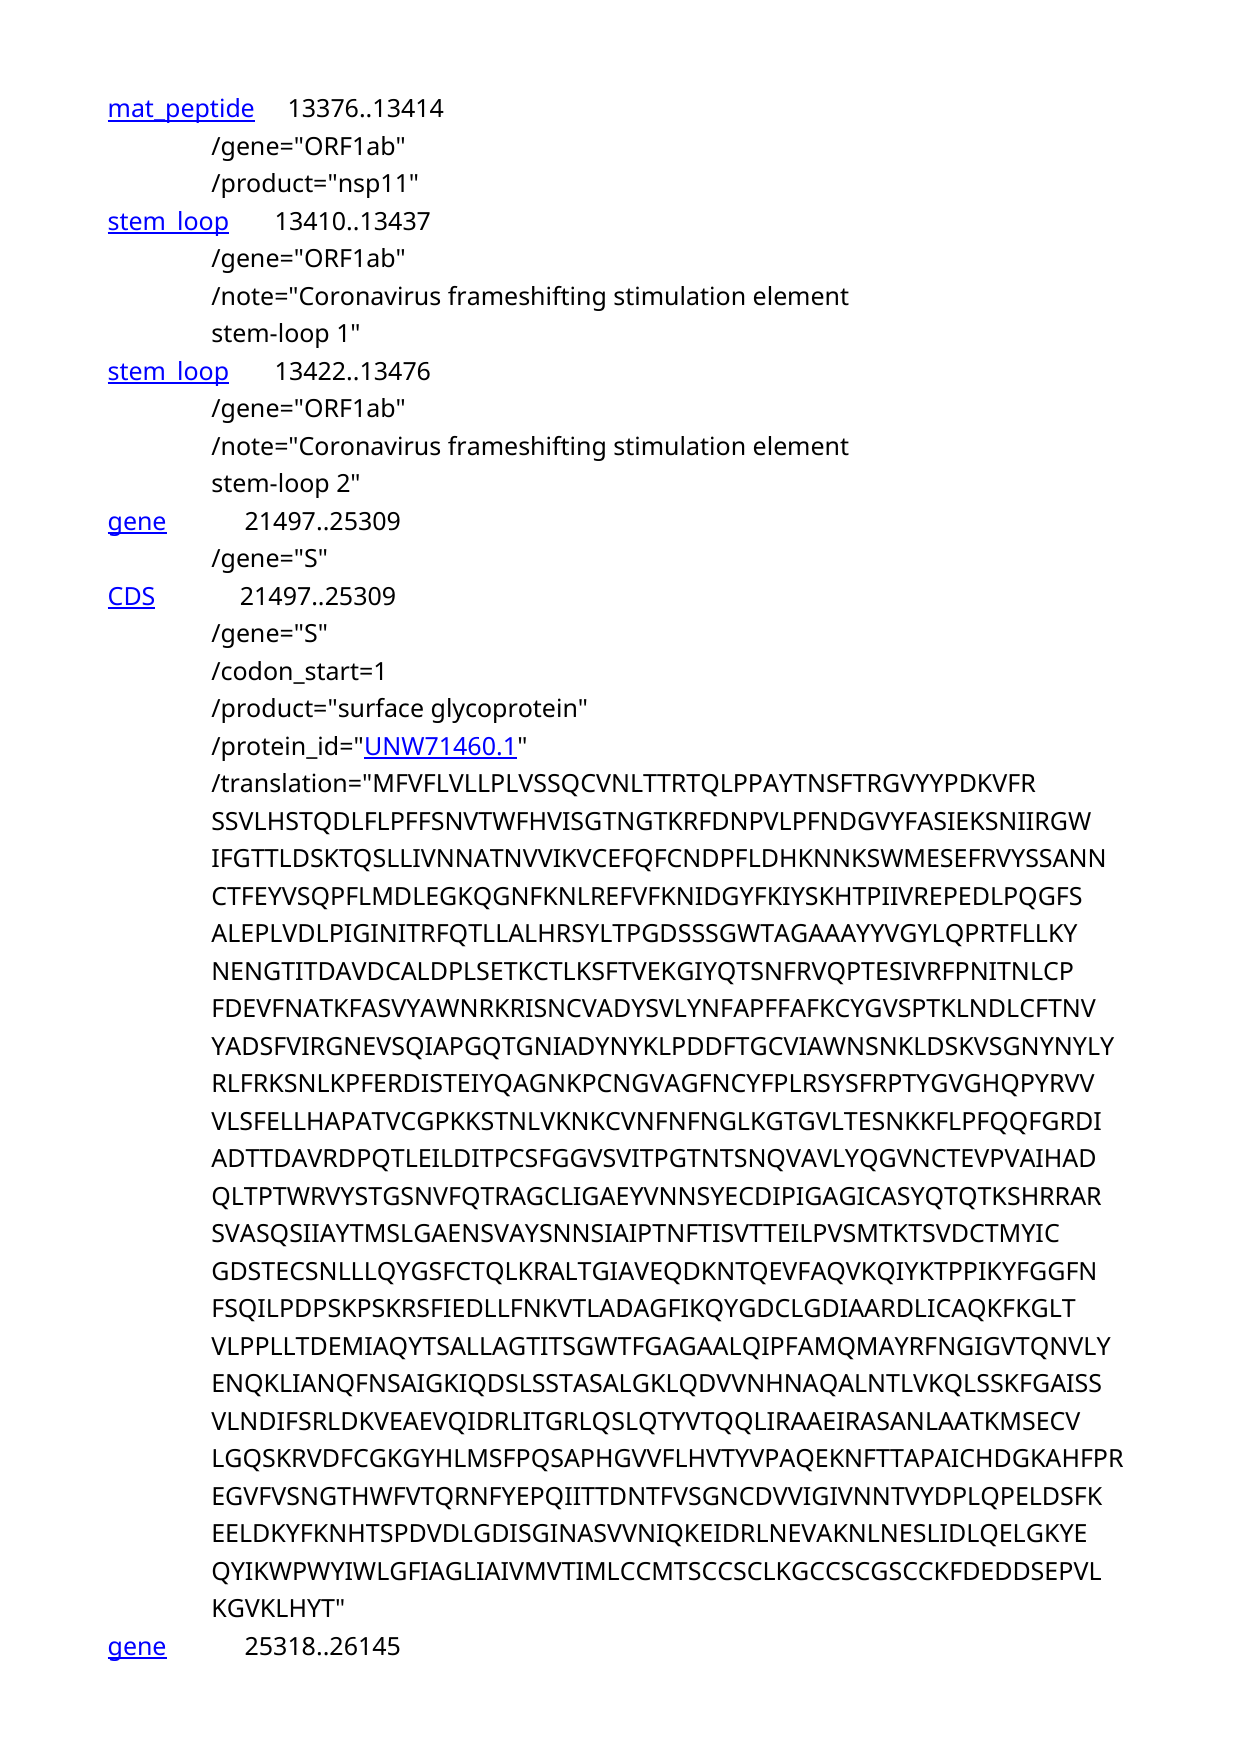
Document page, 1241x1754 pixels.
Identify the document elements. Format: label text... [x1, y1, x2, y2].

text /gene="ORF1ab" [75, 389, 1165, 427]
text gene 21497..25309 [75, 502, 1165, 539]
text QLTPTWRVYSTGSNVFQTRAGCLIGAEYVNNSYECDIPIGAGICASYQTQTKSHRRAR [75, 1177, 1165, 1214]
text LGQSKRVDFCGKGYHLMSFPQSAPHGVVFLHVTYVPAQEKNFTTAPAICHDGKAHFPR [75, 1439, 1165, 1477]
text gene 25318..26145 [75, 1627, 1165, 1664]
text VLPPLLTDEMIAQYTSALLAGTITSGWTFGAGAALQIPFAMQMAYRFNGIGVTQNVLY [75, 1327, 1165, 1364]
text /gene="ORF1ab" [75, 239, 1165, 277]
text FSQILPDPSKPSKRSFIEDLLFNKVTLADAGFIKQYGDCLGDIAARDLICAQKFKGLT [75, 1289, 1165, 1327]
text YADSFVIRGNEVSQIAPGQTGNIADYNYKLPDDFTGCVIAWNSNKLDSKVSGNYNYLY [75, 1027, 1165, 1064]
text VLNDIFSRLDKVEAEVQIDRLITGRLQSLQTYVTQQLIRAAEIRASANLAATKMSECV [75, 1402, 1165, 1439]
text ALEPLVDLPIGINITRFQTLLALHRSYLTPGDSSSGWTAGAAAYYVGYLQPRTFLLKY [75, 914, 1165, 952]
text mat_peptide 13376..13414 [75, 89, 1165, 127]
text /product="nsp11" [75, 164, 1165, 202]
text /translation="MFVFLVLLPLVSSQCVNLTTRTQLPPAYTNSFTRGVYYPDKVFR [75, 764, 1165, 802]
text CDS 21497..25309 [75, 577, 1165, 614]
text /codon_start=1 [75, 652, 1165, 689]
text FDEVFNATKFASVYAWNRKRISNCVADYSVLYNFAPFFAFKCYGVSPTKLNDLCFTNV [75, 989, 1165, 1027]
text /product="surface glycoprotein" [75, 689, 1165, 727]
text NENGTITDAVDCALDPLSETKCTLKSFTVEKGIYQTSNFRVQPTESIVRFPNITNLCP [75, 952, 1165, 989]
text GDSTECSNLLLQYGSFCTQLKRALTGIAVEQDKNTQEVFAQVKQIYKTPPIKYFGGFN [75, 1252, 1165, 1289]
text /protein_id="UNW71460.1" [75, 727, 1165, 764]
text stem_loop 13410..13437 [75, 202, 1165, 239]
text /gene="S" [75, 614, 1165, 652]
text stem-loop 2" [75, 464, 1165, 502]
text stem_loop 13422..13476 [75, 352, 1165, 389]
text EGVFVSNGTHWFVTQRNFYEPQIITTDNTFVSGNCDVVIGIVNNTVYDPLQPELDSFK [75, 1477, 1165, 1514]
text /note="Coronavirus frameshifting stimulation element [75, 427, 1165, 464]
text VLSFELLHAPATVCGPKKSTNLVKNKCVNFNFNGLKGTGVLTESNKKFLPFQQFGRDI [75, 1102, 1165, 1139]
text IFGTTLDSKTQSLLIVNNATNVVIKVCEFQFCNDPFLDHKNNKSWMESEFRVYSSANN [75, 839, 1165, 877]
text QYIKWPWYIWLGFIAGLIAIVMVTIMLCCMTSCCSCLKGCCSCGSCCKFDEDDSEPVL [75, 1552, 1165, 1589]
text /gene="S" [75, 539, 1165, 577]
text /gene="ORF1ab" [75, 127, 1165, 164]
text SSVLHSTQDLFLPFFSNVTWFHVISGTNGTKRFDNPVLPFNDGVYFASIEKSNIIRGW [75, 802, 1165, 839]
text KGVKLHYT" [75, 1589, 1165, 1627]
text stem-loop 1" [75, 314, 1165, 352]
text ENQKLIANQFNSAIGKIQDSLSSTASALGKLQDVVNHNAQALNTLVKQLSSKFGAISS [75, 1364, 1165, 1402]
text RLFRKSNLKPFERDISTEIYQAGNKPCNGVAGFNCYFPLRSYSFRPTYGVGHQPYRVV [75, 1064, 1165, 1102]
text ADTTDAVRDPQTLEILDITPCSFGGVSVITPGTNTSNQVAVLYQGVNCTEVPVAIHAD [75, 1139, 1165, 1177]
text EELDKYFKNHTSPDVDLGDISGINASVVNIQKEIDRLNEVAKNLNESLIDLQELGKYE [75, 1514, 1165, 1552]
text /note="Coronavirus frameshifting stimulation element [75, 277, 1165, 314]
text SVASQSIIAYTMSLGAENSVAYSNNSIAIPTNFTISVTTEILPVSMTKTSVDCTMYIC [75, 1214, 1165, 1252]
text CTFEYVSQPFLMDLEGKQGNFKNLREFVFKNIDGYFKIYSKHTPIIVREPEDLPQGFS [75, 877, 1165, 914]
